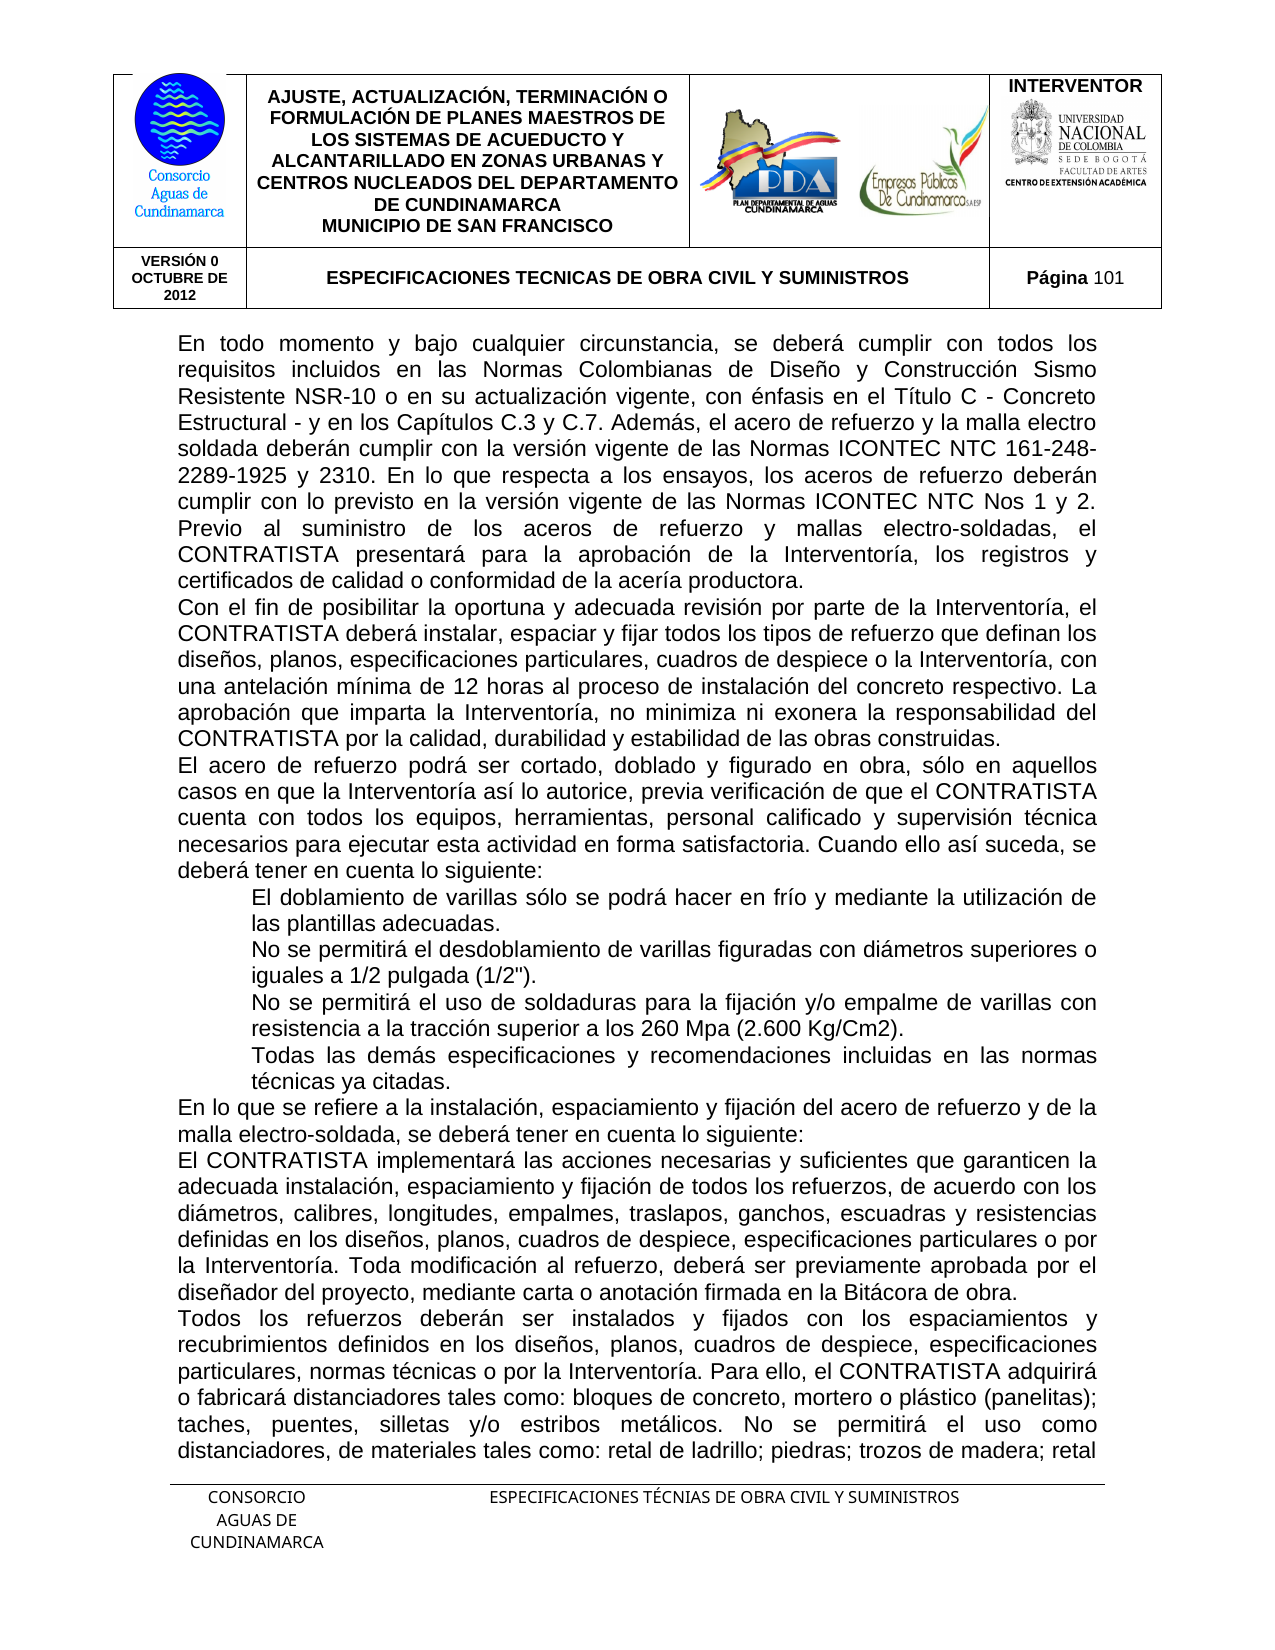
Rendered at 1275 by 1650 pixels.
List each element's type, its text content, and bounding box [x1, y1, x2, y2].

text El doblamiento de varillas sólo se podrá hacer en frío y mediante la utilización de las plantillas adecuadas. [251, 883, 1098, 936]
text El CONTRATISTA implementará las acciones necesarias y suficientes que garanticen la adecuada instalación, espaciamiento y fijación de todos los refuerzos, de acuerdo con los diámetros, calibres, longitudes, empalmes, traslapos, ganchos, escuadras y resistencias definidas en los diseños, planos, cuadros de despiece, especificaciones particulares o por la Interventoría. Toda modificación al refuerzo, deberá ser previamente aprobada por el diseñador del proyecto, mediante carta o anotación firmada en la Bitácora de obra. [177, 1147, 1098, 1305]
text No se permitirá el desdoblamiento de varillas figuradas con diámetros superiores o iguales a 1/2 pulgada (1/2"). [251, 936, 1098, 989]
text En lo que se refiere a la instalación, espaciamiento y fijación del acero de refuerzo y de la malla electro-soldada, se deberá tener en cuenta lo siguiente: [177, 1094, 1098, 1147]
text No se permitirá el uso de soldaduras para la fijación y/o empalme de varillas con resistencia a la tracción superior a los 260 Mpa (2.600 Kg/Cm2). [251, 989, 1098, 1042]
picture [699, 108, 841, 214]
picture [132, 73, 227, 218]
text El acero de refuerzo podrá ser cortado, doblado y figurado en obra, sólo en aquellos casos en que la Interventoría así lo autorice, previa verificación de que el CONTRATISTA cuenta con todos los equipos, herramientas, personal calificado y supervisión técnica necesarios para ejecutar esta actividad en forma satisfactoria. Cuando ello así suceda, se deberá tener en cuenta lo siguiente: [177, 752, 1098, 883]
text En todo momento y bajo cualquier circunstancia, se deberá cumplir con todos los requisitos incluidos en las Normas Colombianas de Diseño y Construcción Sismo Resistente NSR-10 o en su actualización vigente, con énfasis en el Título C - Concreto Estructural - y en los Capítulos C.3 y C.7. Además, el acero de refuerzo y la malla electro soldada deberán cumplir con la versión vigente de las Normas ICONTEC NTC 161-248-2289-1925 y 2310. En lo que respecta a los ensayos, los aceros de refuerzo deberán cumplir con lo previsto en la versión vigente de las Normas ICONTEC NTC Nos 1 y 2. Previo al suministro de los aceros de refuerzo y mallas electro-soldadas, el CONTRATISTA presentará para la aprobación de la Interventoría, los registros y certificados de calidad o conformidad de la acería productora. [177, 330, 1098, 593]
picture [1001, 96, 1150, 188]
text Con el fin de posibilitar la oportuna y adecuada revisión por parte de la Interventoría, el CONTRATISTA deberá instalar, espaciar y fijar todos los tipos de refuerzo que definan los diseños, planos, especificaciones particulares, cuadros de despiece o la Interventoría, con una antelación mínima de 12 horas al proceso de instalación del concreto respectivo. La aprobación que imparta la Interventoría, no minimiza ni exonera la responsabilidad del CONTRATISTA por la calidad, durabilidad y estabilidad de las obras construidas. [177, 593, 1098, 752]
text Todas las demás especificaciones y recomendaciones incluidas en las normas técnicas ya citadas. [251, 1042, 1098, 1094]
picture [858, 105, 990, 217]
